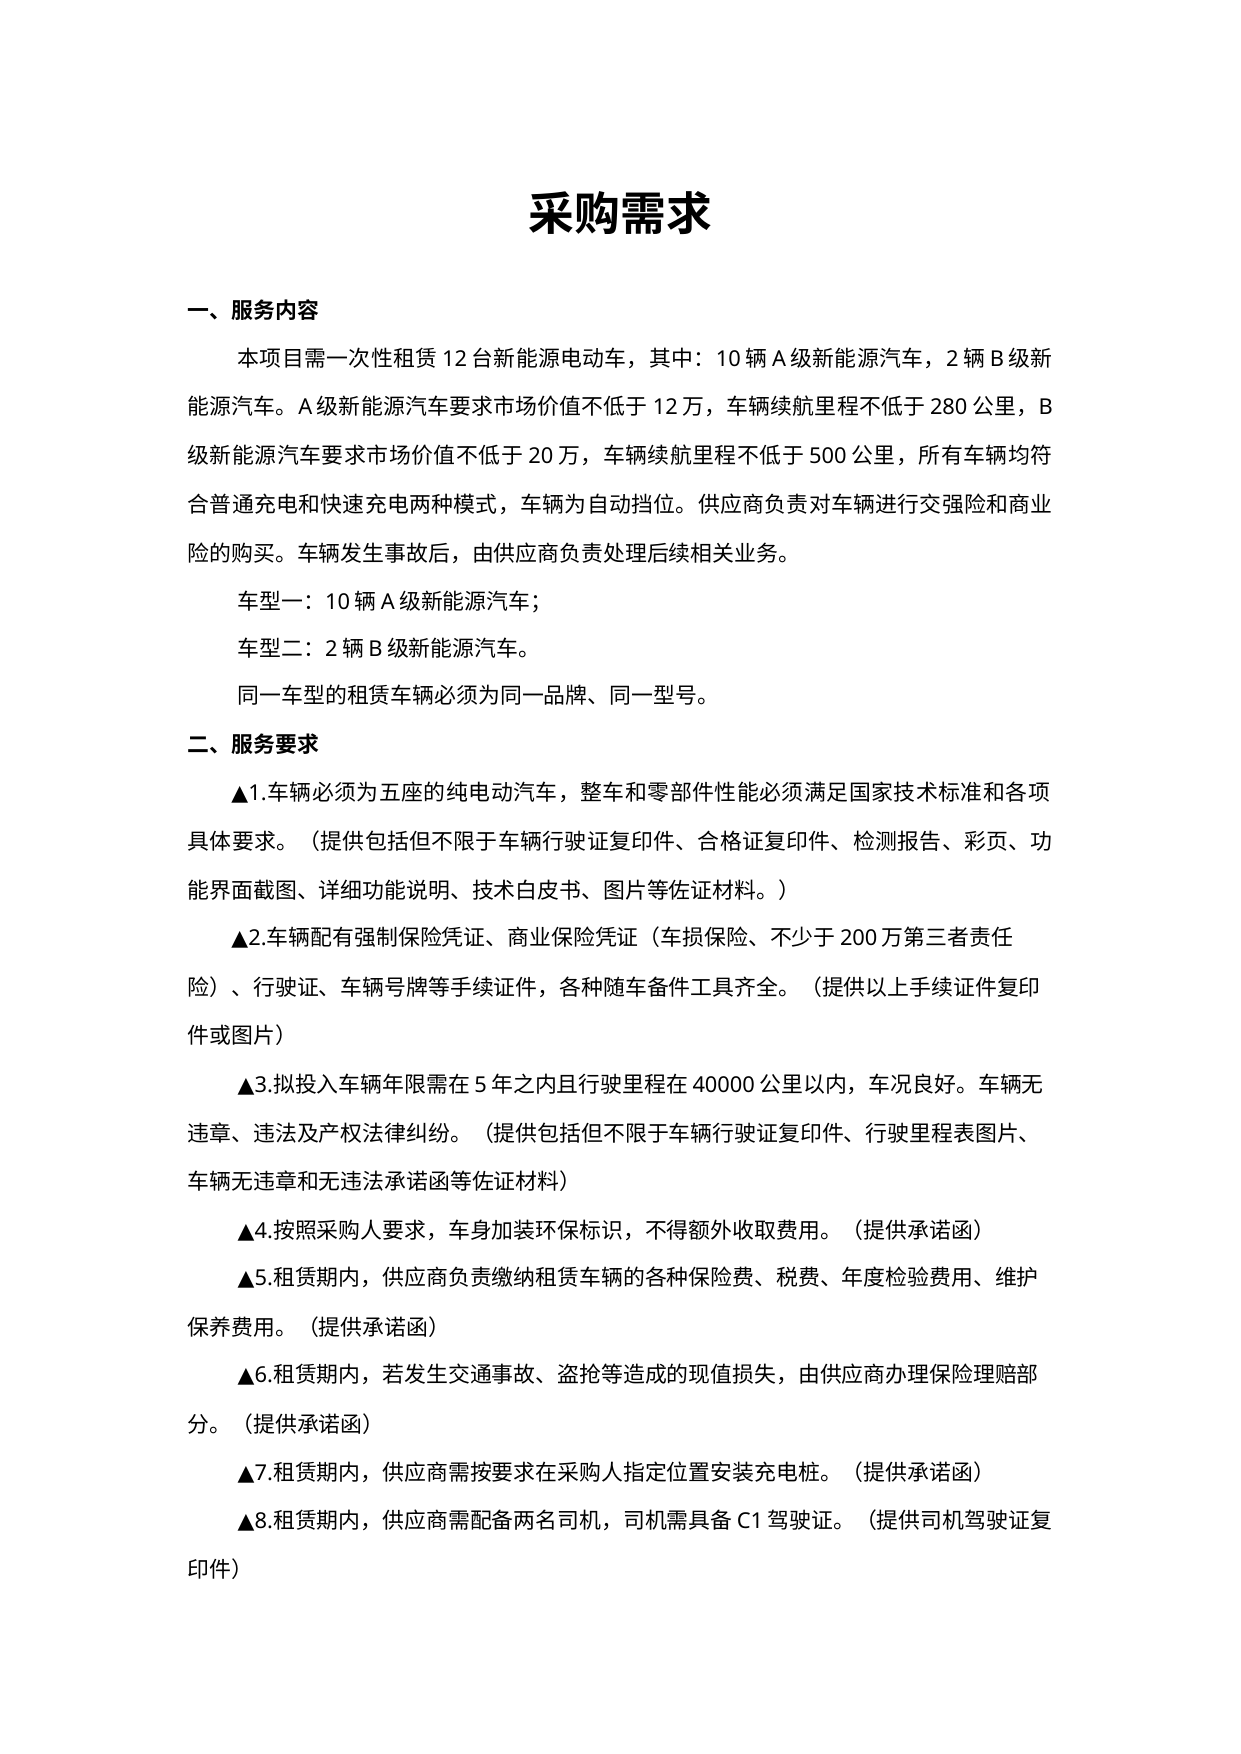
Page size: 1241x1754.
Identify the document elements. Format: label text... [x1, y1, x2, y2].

text ▲8.租赁期内，供应商需配备两名司机，司机需具备C1驾驶证。（提供司机驾驶证复印件） [187, 1503, 1053, 1584]
text ▲3.拟投入车辆年限需在5年之内且行驶里程在40000公里以内，车况良好。车辆无违章、违法及产权法律纠纷。（提供包括但不限于车辆行驶证复印件、行驶里程表图片、车辆无违章和无违法承诺函等佐证材料） [187, 1066, 1053, 1196]
text ▲5.租赁期内，供应商负责缴纳租赁车辆的各种保险费、税费、年度检验费用、维护保养费用。（提供承诺函） [187, 1261, 1053, 1342]
text 本项目需一次性租赁12台新能源电动车，其中：10辆A级新能源汽车，2辆B级新能源汽车。A级新能源汽车要求市场价值不低于12万，车辆续航里程不低于280公里，B级新能源汽车要求市场价值不低于20万，车辆续航里程不低于500公里，所有车辆均符合普通充电和快速充电两种模式，车辆为自动挡位。供应商负责对车辆进行交强险和商业险的购买。车辆发生事故后，由供应商负责处理后续相关业务。 [187, 341, 1053, 568]
text 采购需求 [187, 162, 1053, 259]
list 一、服务内容 [187, 293, 1053, 325]
text 同一车型的租赁车辆必须为同一品牌、同一型号。 [187, 679, 1053, 712]
text ▲2.车辆配有强制保险凭证、商业保险凭证（车损保险、不少于200万第三者责任险）、行驶证、车辆号牌等手续证件，各种随车备件工具齐全。（提供以上手续证件复印件或图片） [187, 921, 1053, 1051]
text 车型二：2辆B级新能源汽车。 [187, 632, 1053, 664]
text ▲1.车辆必须为五座的纯电动汽车，整车和零部件性能必须满足国家技术标准和各项具体要求。（提供包括但不限于车辆行驶证复印件、合格证复印件、检测报告、彩页、功能界面截图、详细功能说明、技术白皮书、图片等佐证材料。） [187, 775, 1053, 905]
text ▲7.租赁期内，供应商需按要求在采购人指定位置安装充电桩。（提供承诺函） [187, 1455, 1053, 1487]
text 车型一：10辆A级新能源汽车； [187, 584, 1053, 617]
text ▲4.按照采购人要求，车身加装环保标识，不得额外收取费用。（提供承诺函） [187, 1212, 1053, 1245]
text ▲6.租赁期内，若发生交通事故、盗抢等造成的现值损失，由供应商办理保险理赔部分。（提供承诺函） [187, 1358, 1053, 1439]
text 二、服务要求 [187, 726, 1053, 759]
